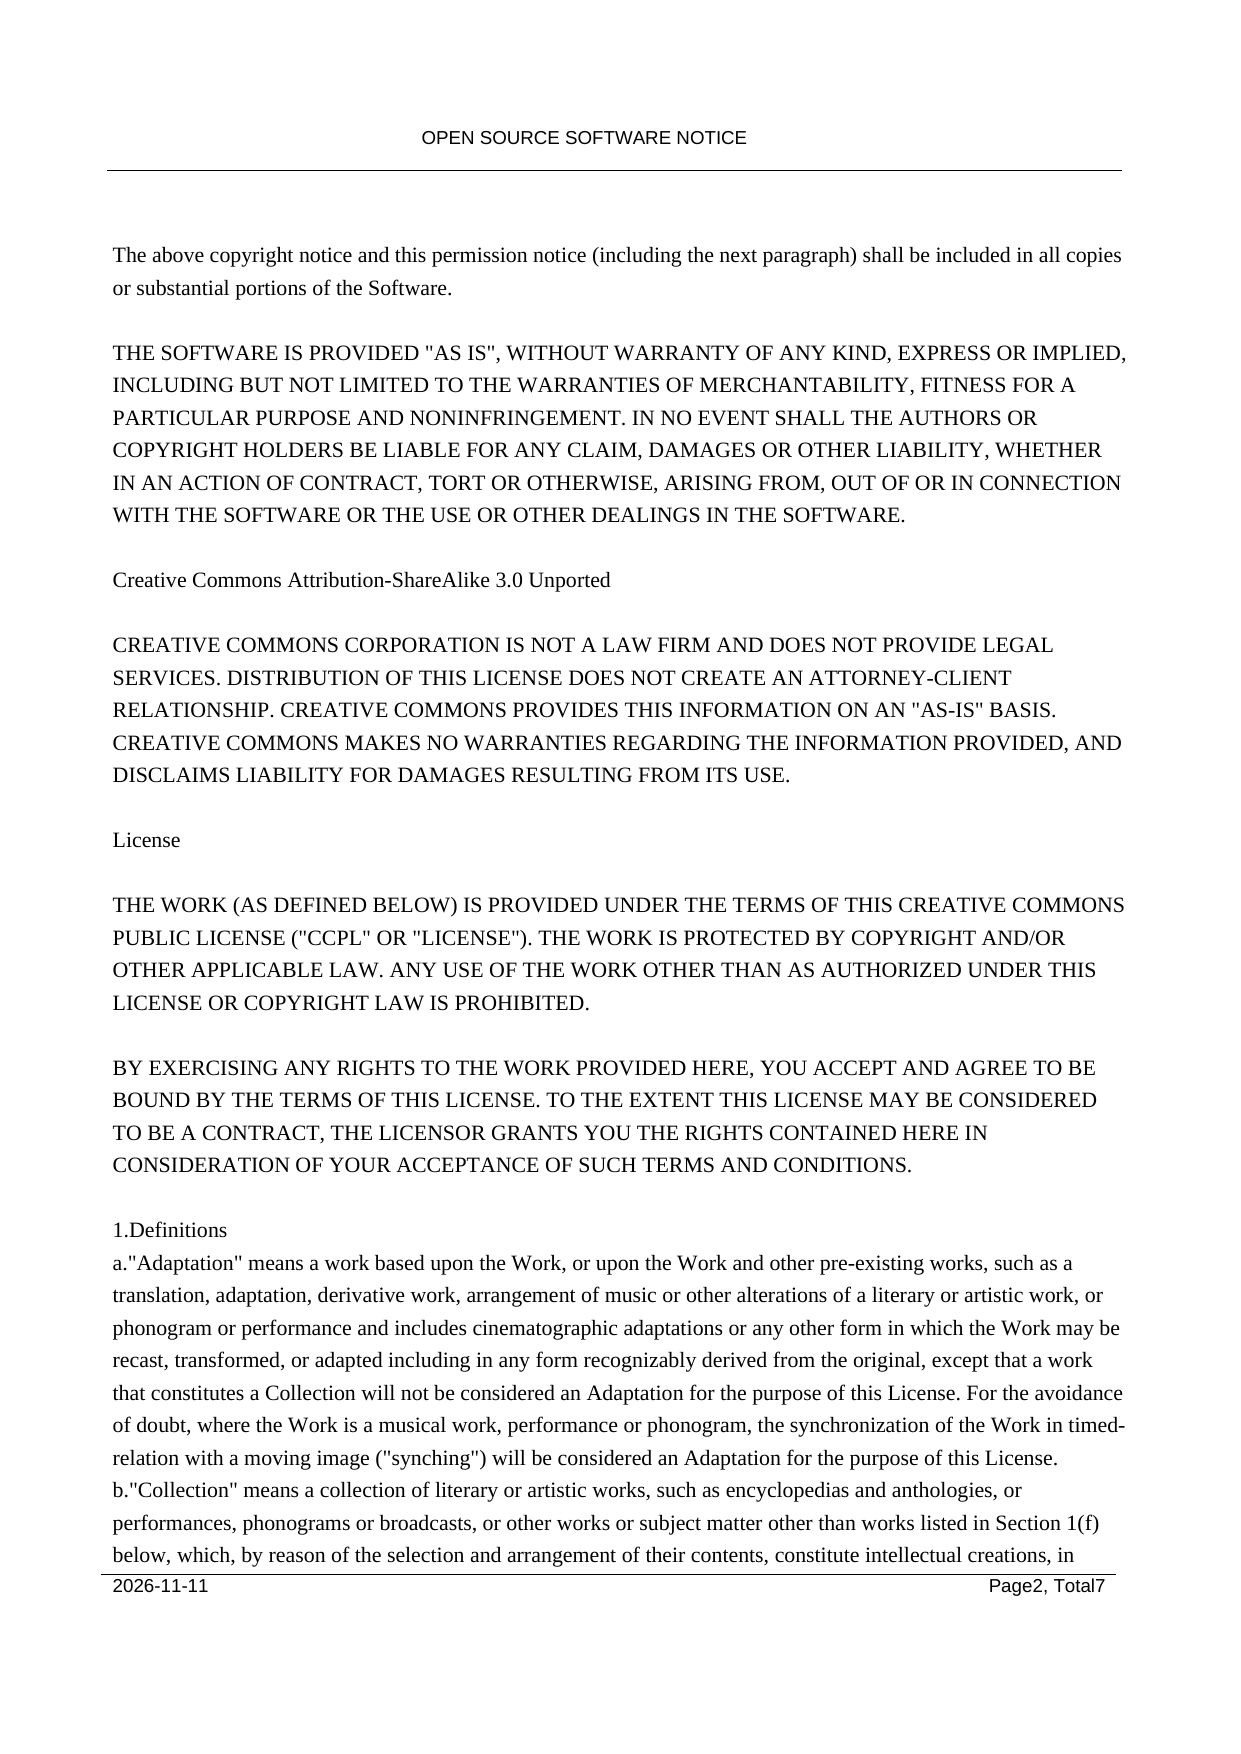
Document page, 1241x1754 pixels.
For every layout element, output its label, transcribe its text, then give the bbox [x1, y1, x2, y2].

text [112, 1474, 1128, 1571]
text 1.Definitions [112, 1214, 1128, 1246]
text Creative Commons Attribution-ShareAlike 3.0 Unported [112, 564, 1128, 596]
text THE WORK (AS DEFINED BELOW) IS PROVIDED UNDER THE TERMS OF THIS CREATIVE COMMONS PUBLIC LICENSE ("CCPL" OR "LICENSE"). THE WORK IS PROTECTED BY COPYRIGHT AND/OR OTHER APPLICABLE LAW. ANY USE OF THE WORK OTHER THAN AS AUTHORIZED UNDER THIS LICENSE OR COPYRIGHT LAW IS PROHIBITED. [112, 889, 1128, 1019]
text a."Adaptation" means a work based upon the Work, or upon the Work and other pre-existing works, such as a translation, adaptation, derivative work, arrangement of music or other alterations of a literary or artistic work, or phonogram or performance and includes cinematographic adaptations or any other form in which the Work may be recast, transformed, or adapted including in any form recognizably derived from the original, except that a work that constitutes a Collection will not be considered an Adaptation for the purpose of this License. For the avoidance of doubt, where the Work is a musical work, performance or phonogram, the synchronization of the Work in timed-relation with a moving image ("synching") will be considered an Adaptation for the purpose of this License. [112, 1246, 1128, 1474]
text CREATIVE COMMONS CORPORATION IS NOT A LAW FIRM AND DOES NOT PROVIDE LEGAL SERVICES. DISTRIBUTION OF THIS LICENSE DOES NOT CREATE AN ATTORNEY-CLIENT RELATIONSHIP. CREATIVE COMMONS PROVIDES THIS INFORMATION ON AN "AS-IS" BASIS. CREATIVE COMMONS MAKES NO WARRANTIES REGARDING THE INFORMATION PROVIDED, AND DISCLAIMS LIABILITY FOR DAMAGES RESULTING FROM ITS USE. [112, 629, 1128, 791]
text License [112, 824, 1128, 856]
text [112, 206, 1128, 564]
text BY EXERCISING ANY RIGHTS TO THE WORK PROVIDED HERE, YOU ACCEPT AND AGREE TO BE BOUND BY THE TERMS OF THIS LICENSE. TO THE EXTENT THIS LICENSE MAY BE CONSIDERED TO BE A CONTRACT, THE LICENSOR GRANTS YOU THE RIGHTS CONTAINED HERE IN CONSIDERATION OF YOUR ACCEPTANCE OF SUCH TERMS AND CONDITIONS. [112, 1051, 1128, 1181]
